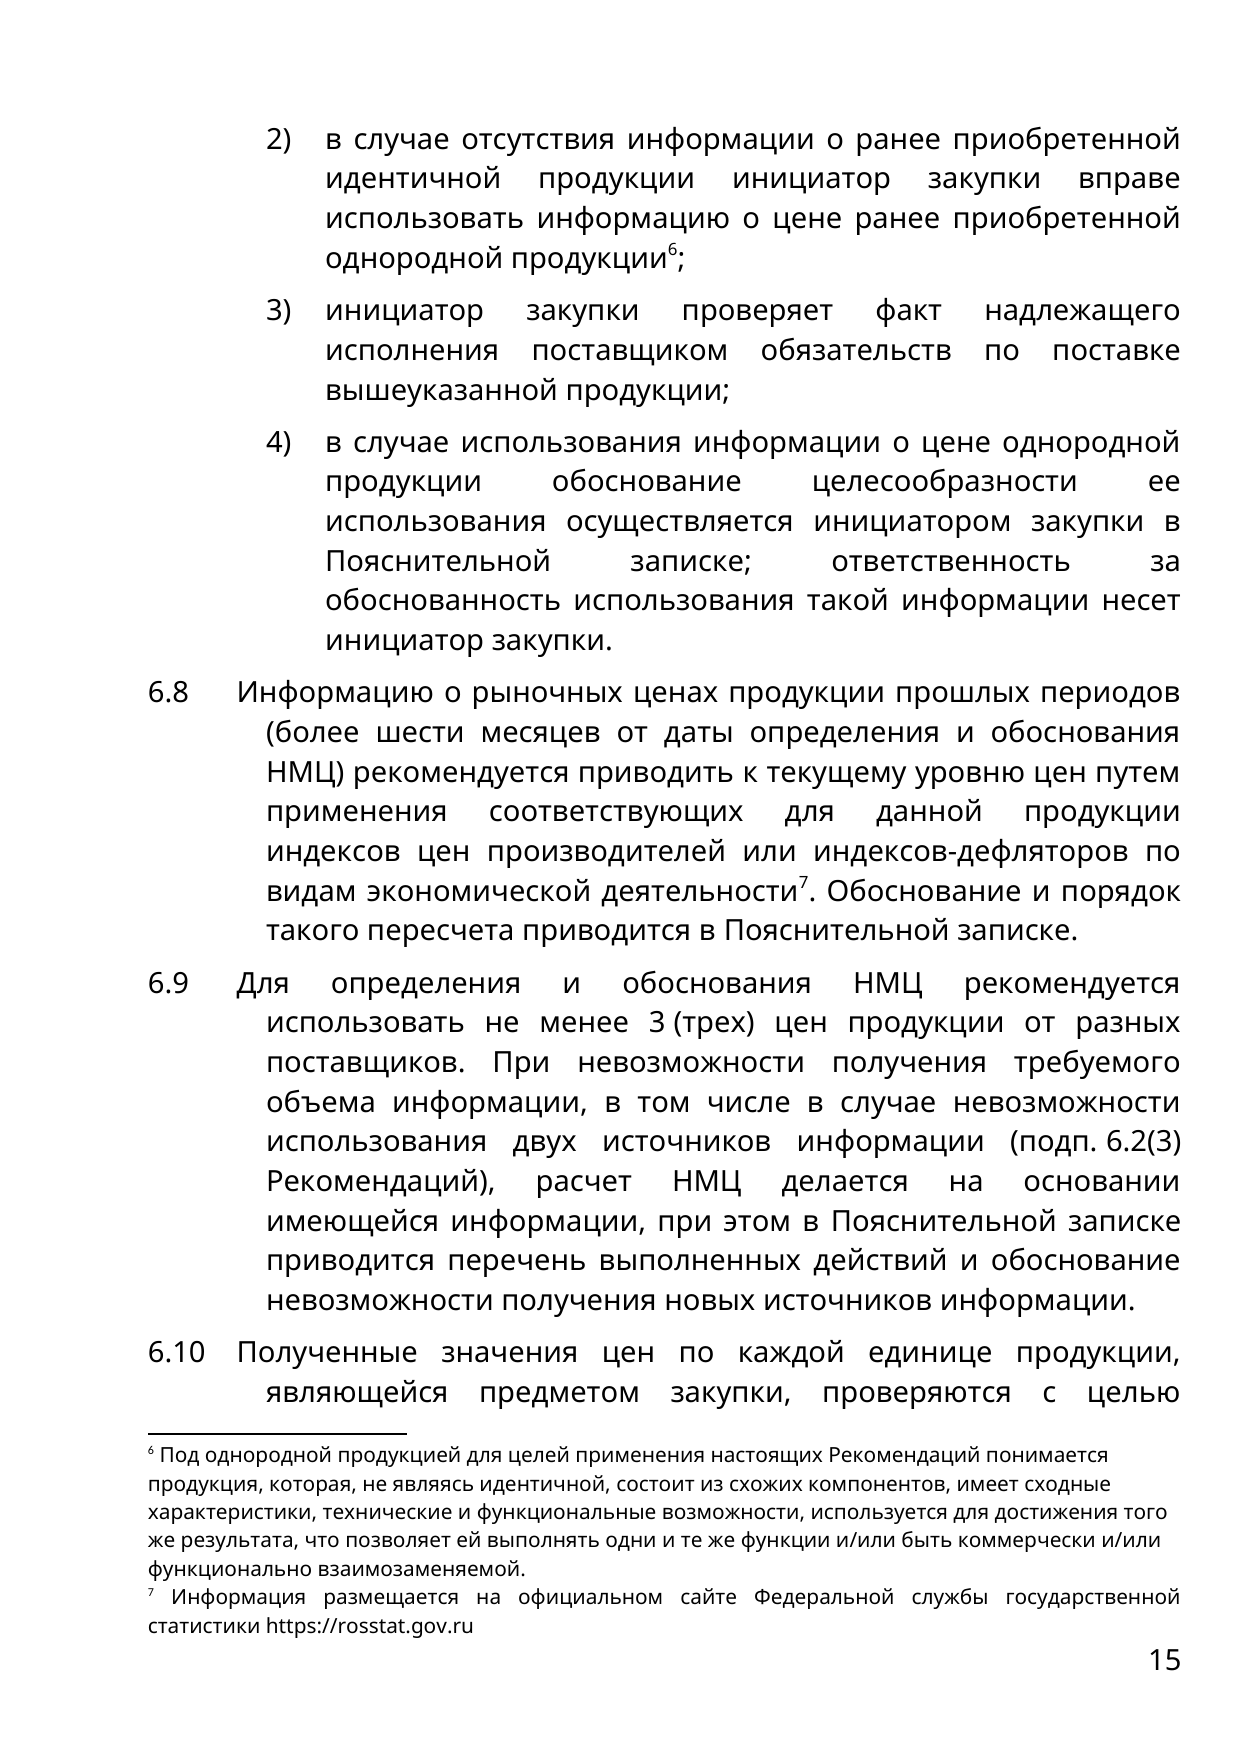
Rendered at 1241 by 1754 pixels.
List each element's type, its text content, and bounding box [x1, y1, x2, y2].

list в случае отсутствия информации о ранее приобретенной идентичной продукции инициатор закупки вправе использовать информацию о цене ранее приобретенной однородной продукции; [266, 118, 1181, 277]
list в случае использования информации о цене однородной продукции обоснование целесообразности ее использования осуществляется инициатором закупки в Пояснительной записке; ответственность за обоснованность использования такой информации несет инициатор закупки. [266, 421, 1181, 659]
text Для определения и обоснования НМЦ рекомендуется использовать не менее 3 (трех) цен продукции от разных поставщиков. При невозможности получения требуемого объема информации, в том числе в случае невозможности использования двух источников информации (подп. 6.2(3) Рекомендаций), расчет НМЦ делается на основании имеющейся информации, при этом в Пояснительной записке приводится перечень выполненных действий и обоснование невозможности получения новых источников информации. [148, 962, 1181, 1319]
list инициатор закупки проверяет факт надлежащего исполнения поставщиком обязательств по поставке вышеуказанной продукции; [266, 289, 1181, 408]
text Информацию о рыночных ценах продукции прошлых периодов (более шести месяцев от даты определения и обоснования НМЦ) рекомендуется приводить к текущему уровню цен путем применения соответствующих для данной продукции индексов цен производителей или индексов-дефляторов по видам экономической деятельности. Обоснование и порядок такого пересчета приводится в Пояснительной записке. [148, 672, 1181, 949]
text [148, 1332, 1181, 1411]
